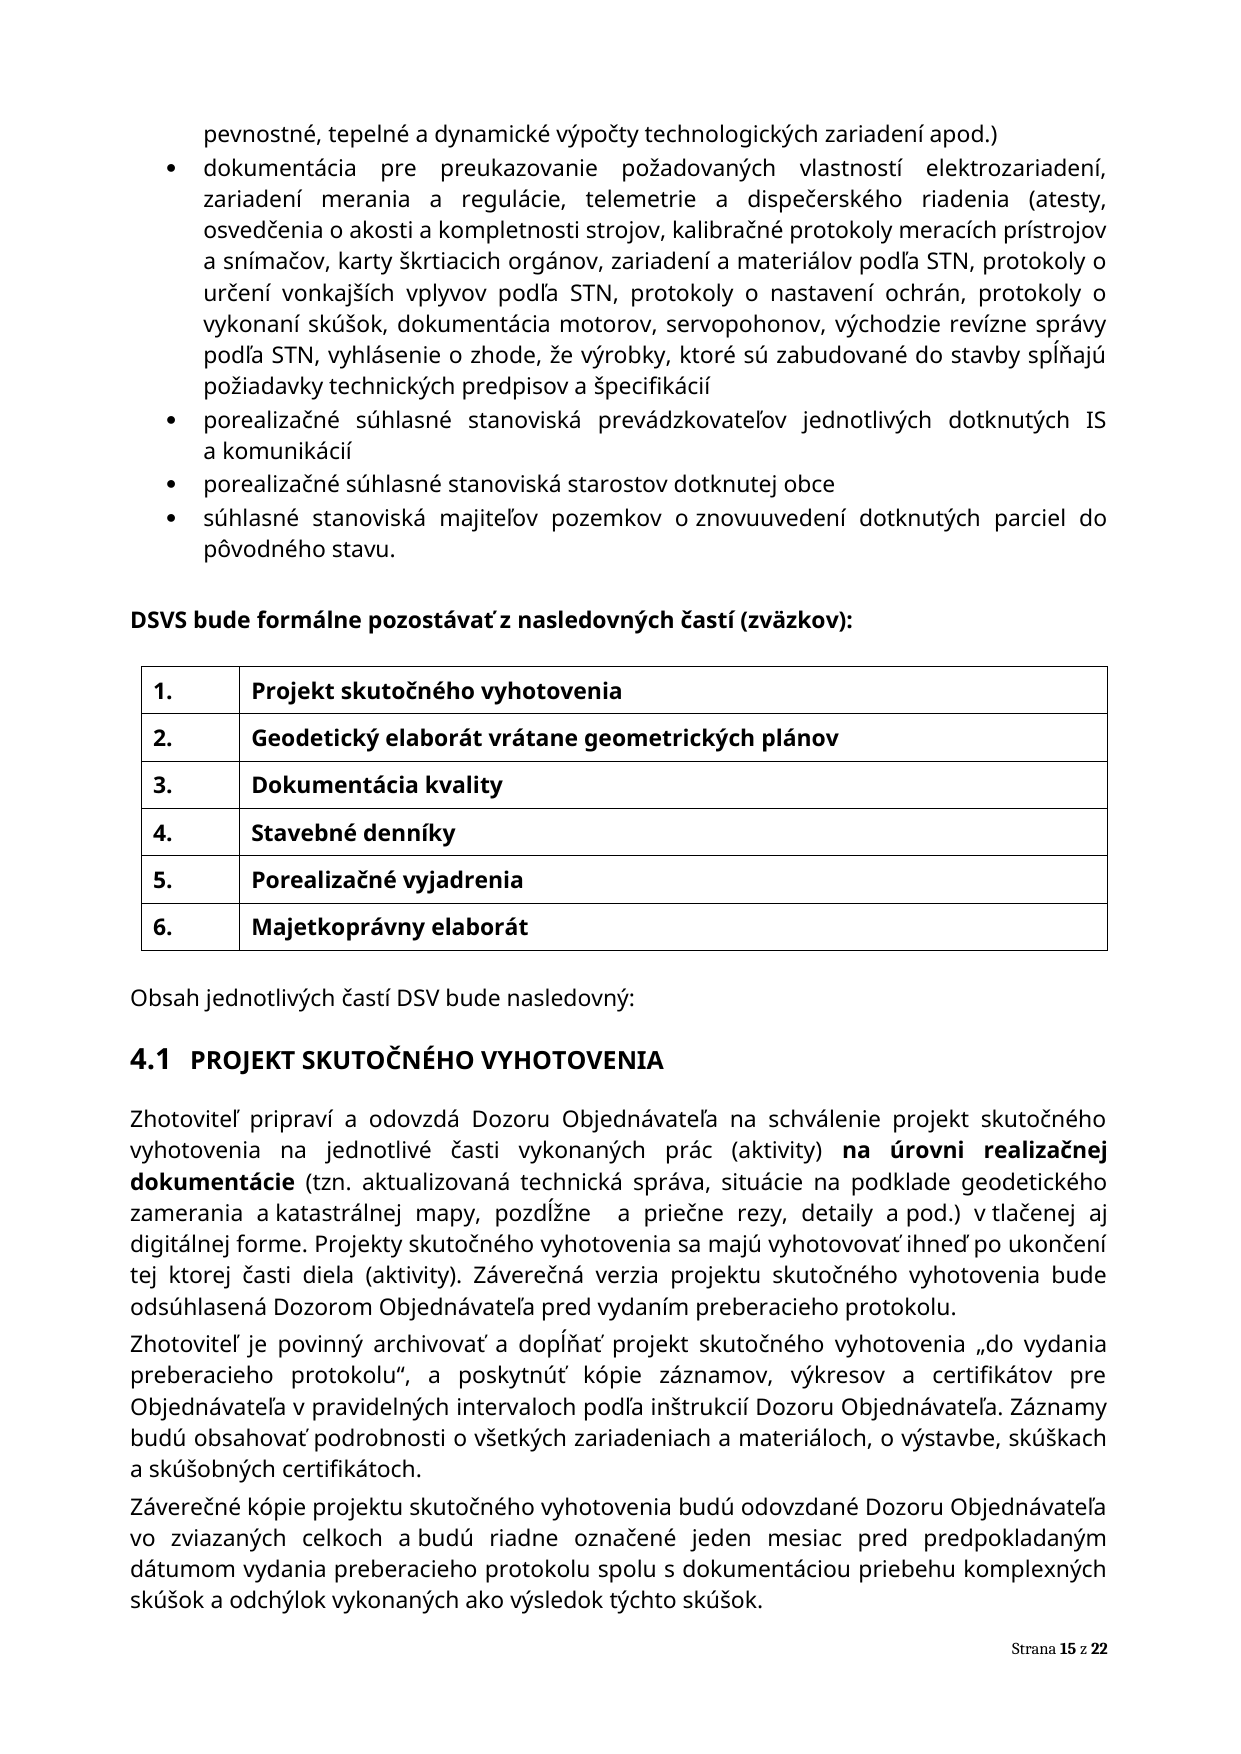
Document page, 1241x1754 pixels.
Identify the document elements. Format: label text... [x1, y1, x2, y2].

list porealizačné súhlasné stanoviská starostov dotknutej obce [167, 468, 1108, 499]
table_cell Majetkoprávny elaborát [240, 904, 1107, 950]
table_cell Porealizačné vyjadrenia [240, 856, 1107, 902]
table_cell Geodetický elaborát vrátane geometrických plánov [240, 714, 1107, 761]
table_cell Dokumentácia kvality [240, 762, 1107, 808]
text DSVS bude formálne pozostávať z nasledovných častí (zväzkov): [130, 603, 1108, 635]
table_header [142, 667, 239, 713]
table_cell [142, 904, 239, 950]
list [167, 118, 1108, 149]
table_cell [142, 809, 239, 855]
table_cell [142, 762, 239, 808]
text Záverečné kópie projektu skutočného vyhotovenia budú odovzdané Dozoru Objednávateľa vo zviazaných celkoch a budú riadne označené jeden mesiac pred predpokladaným dátumom vydania preberacieho protokolu spolu s dokumentáciou priebehu komplexných skúšok a odchýlok vykonaných ako výsledok týchto skúšok. [130, 1491, 1108, 1616]
table_cell Stavebné denníky [240, 809, 1107, 855]
text Zhotoviteľ pripraví a odovzdá Dozoru Objednávateľa na schválenie projekt skutočného vyhotovenia na jednotlivé časti vykonaných prác (aktivity) na úrovni realizačnej dokumentácie (tzn. aktualizovaná technická správa, situácie na podklade geodetického zamerania a katastrálnej mapy, pozdĺžne a priečne rezy, detaily a pod.) v tlačenej aj digitálnej forme. Projekty skutočného vyhotovenia sa majú vyhotovovať ihneď po ukončení tej ktorej časti diela (aktivity). Záverečná verzia projektu skutočného vyhotovenia bude odsúhlasená Dozorom Objednávateľa pred vydaním preberacieho protokolu. [130, 1103, 1108, 1322]
subtitle Projekt skutočného vyhotovenia [130, 1038, 1108, 1078]
table_cell [142, 856, 239, 902]
list súhlasné stanoviská majiteľov pozemkov o znovuuvedení dotknutých parciel do pôvodného stavu. [167, 501, 1108, 564]
list dokumentácia pre preukazovanie požadovaných vlastností elektrozariadení, zariadení merania a regulácie, telemetrie a dispečerského riadenia (atesty, osvedčenia o akosti a kompletnosti strojov, kalibračné protokoly meracích prístrojov a snímačov, karty škrtiacich orgánov, zariadení a materiálov podľa STN, protokoly o určení vonkajších vplyvov podľa STN, protokoly o nastavení ochrán, protokoly o vykonaní skúšok, dokumentácia motorov, servopohonov, východzie revízne správy podľa STN, vyhlásenie o zhode, že výrobky, ktoré sú zabudované do stavby spĺňajú požiadavky technických predpisov a špecifikácií [167, 151, 1108, 401]
text Zhotoviteľ je povinný archivovať a dopĺňať projekt skutočného vyhotovenia „do vydania preberacieho protokolu“, a poskytnúť kópie záznamov, výkresov a certifikátov pre Objednávateľa v pravidelných intervaloch podľa inštrukcií Dozoru Objednávateľa. Záznamy budú obsahovať podrobnosti o všetkých zariadeniach a materiáloch, o výstavbe, skúškach a skúšobných certifikátoch. [130, 1328, 1108, 1484]
table_cell [142, 714, 239, 761]
table_header Projekt skutočného vyhotovenia [240, 667, 1107, 713]
text Obsah jednotlivých častí DSV bude nasledovný: [130, 982, 1108, 1013]
list porealizačné súhlasné stanoviská prevádzkovateľov jednotlivých dotknutých IS a komunikácií [167, 403, 1108, 466]
